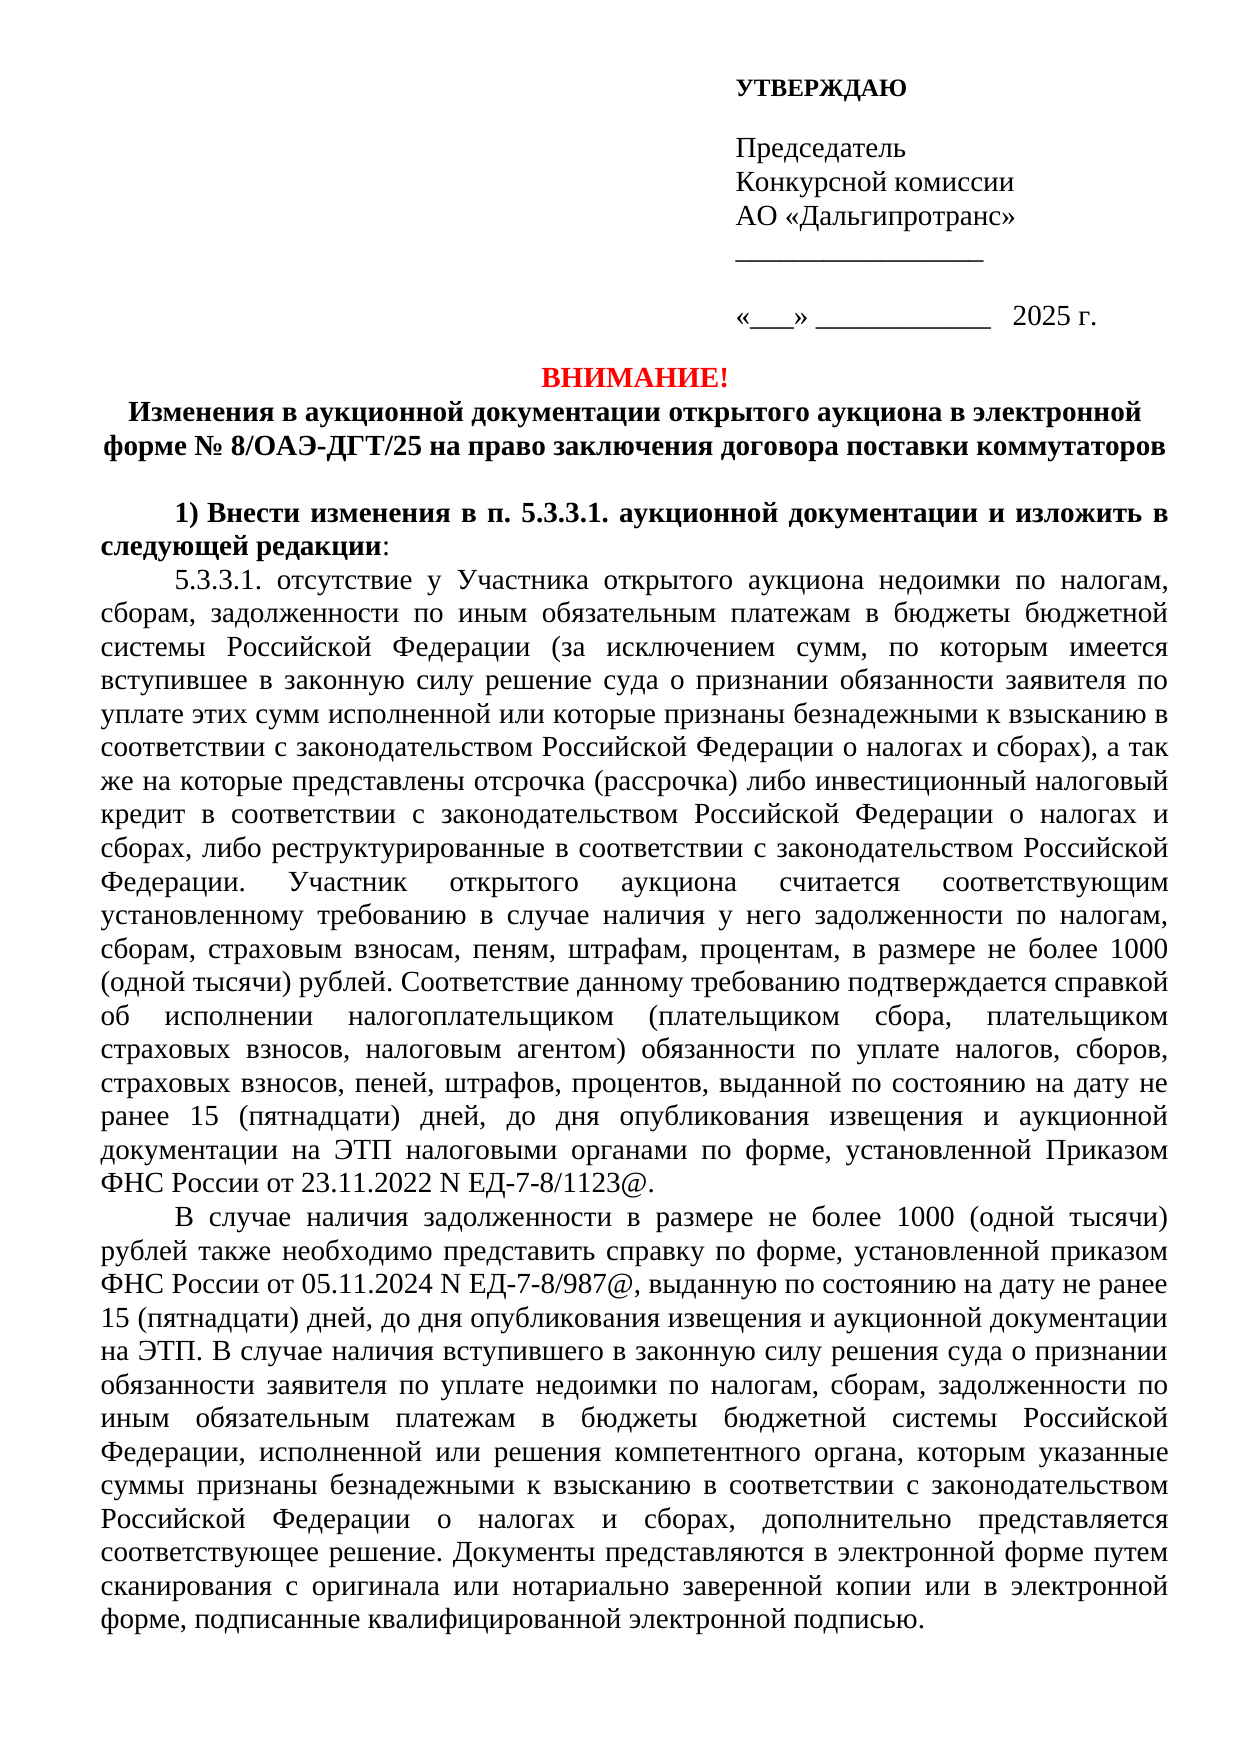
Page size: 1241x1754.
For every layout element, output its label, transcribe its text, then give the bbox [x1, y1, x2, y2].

text Председатель [662, 131, 1169, 164]
text АО «Дальгипротранс» [735, 198, 1169, 231]
text «___» ____________ 2025 г. [735, 298, 1169, 332]
text Конкурсной комиссии [735, 164, 1169, 198]
text Изменения в аукционной документации открытого аукциона в электронной форме № 8/ОАЭ-ДГТ/25 на право заключения договора поставки коммутаторов [100, 394, 1169, 461]
text 1) Внести изменения в п. 5.3.3.1. аукционной документации и изложить в следующей редакции: [100, 495, 1169, 562]
text _________________ И.В. Бадяев [735, 231, 1169, 265]
text В случае наличия задолженности в размере не более 1000 (одной тысячи) рублей также необходимо представить справку по форме, установленной приказом ФНС России от 05.11.2024 N ЕД-7-8/987@, выданную по состоянию на дату не ранее 15 (пятнадцати) дней, до дня опубликования извещения и аукционной документации на ЭТП. В случае наличия вступившего в законную силу решения суда о признании обязанности заявителя по уплате недоимки по налогам, сборам, задолженности по иным обязательным платежам в бюджеты бюджетной системы Российской Федерации, исполненной или решения компетентного органа, которым указанные суммы признаны безнадежными к взысканию в соответствии с законодательством Российской Федерации о налогах и сборах, дополнительно представляется соответствующее решение. Документы представляются в электронной форме путем сканирования с оригинала или нотариально заверенной копии или в электронной форме, подписанные квалифицированной электронной подписью. [100, 1199, 1169, 1635]
text УТВЕРЖДАЮ [735, 73, 1169, 102]
text 5.3.3.1. отсутствие у Участника открытого аукциона недоимки по налогам, сборам, задолженности по иным обязательным платежам в бюджеты бюджетной системы Российской Федерации (за исключением сумм, по которым имеется вступившее в законную силу решение суда о признании обязанности заявителя по уплате этих сумм исполненной или которые признаны безнадежными к взысканию в соответствии с законодательством Российской Федерации о налогах и сборах), а так же на которые представлены отсрочка (рассрочка) либо инвестиционный налоговый кредит в соответствии с законодательством Российской Федерации о налогах и сборах, либо реструктурированные в соответствии с законодательством Российской Федерации. Участник открытого аукциона считается соответствующим установленному требованию в случае наличия у него задолженности по налогам, сборам, страховым взносам, пеням, штрафам, процентам, в размере не более 1000 (одной тысячи) рублей. Соответствие данному требованию подтверждается справкой об исполнении налогоплательщиком (плательщиком сбора, плательщиком страховых взносов, налоговым агентом) обязанности по уплате налогов, сборов, страховых взносов, пеней, штрафов, процентов, выданной по состоянию на дату не ранее 15 (пятнадцати) дней, до дня опубликования извещения и аукционной документации на ЭТП налоговыми органами по форме, установленной Приказом ФНС России от 23.11.2022 N ЕД-7-8/1123@. [100, 562, 1169, 1199]
text ВНИМАНИЕ! [100, 361, 1169, 394]
